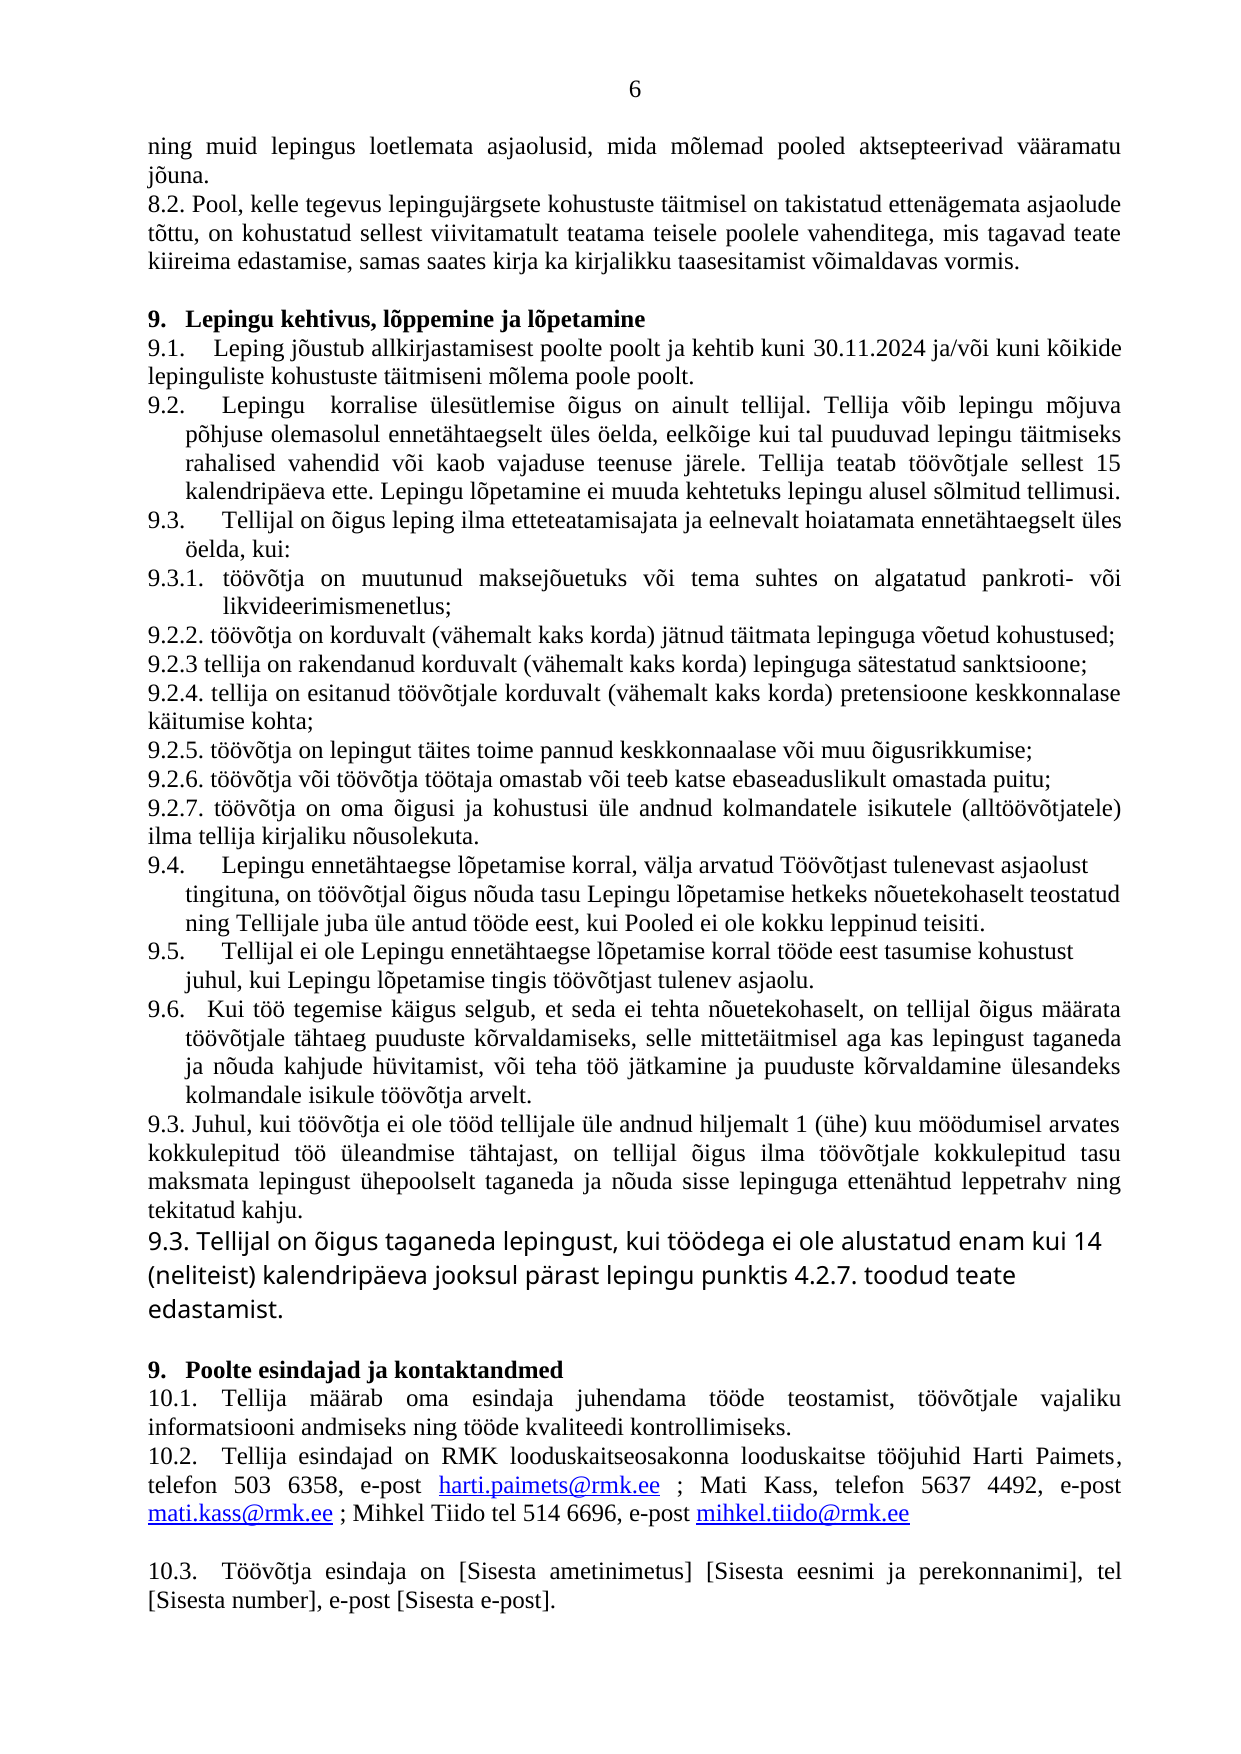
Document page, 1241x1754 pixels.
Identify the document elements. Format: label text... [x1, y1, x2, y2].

text 9.2.6. töövõtja või töövõtja töötaja omastab või teeb katse ebaseaduslikult omastada puitu; [148, 764, 1122, 793]
text 9.2.5. töövõtja on lepingut täites toime pannud keskkonnaalase või muu õigusrikkumise; [148, 735, 1122, 764]
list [148, 131, 1122, 189]
text 9.2.2. töövõtja on korduvalt (vähemalt kaks korda) jätnud täitmata lepinguga võetud kohustused; [148, 620, 1122, 649]
list Lepingu ennetähtaegse lõpetamise korral, välja arvatud Töövõtjast tulenevast asjaolust tingituna, on töövõtjal õigus nõuda tasu Lepingu lõpetamise hetkeks nõuetekohaselt teostatud ning Tellijale juba üle antud tööde eest, kui Pooled ei ole kokku leppinud teisiti. [148, 850, 1122, 936]
list Tellija esindajad on RMK looduskaitseosakonna looduskaitse tööjuhid Harti Paimets, telefon 503 6358, e-post harti.paimets@rmk.ee ; Mati Kass, telefon 5637 4492, e-post mati.kass@rmk.ee ; Mihkel Tiido tel 514 6696, e-post mihkel.tiido@rmk.ee [148, 1441, 1122, 1527]
list Kui töö tegemise käigus selgub, et seda ei tehta nõuetekohaselt, on tellijal õigus määrata töövõtjale tähtaeg puuduste kõrvaldamiseks, selle mittetäitmisel aga kas lepingust taganeda ja nõuda kahjude hüvitamist, või teha töö jätkamine ja puuduste kõrvaldamine ülesandeks kolmandale isikule töövõtja arvelt. [148, 994, 1122, 1109]
list Leping jõustub allkirjastamisest poolte poolt ja kehtib kuni ja/või kuni kõikide lepinguliste kohustuste täitmiseni mõlema poole poolt. [148, 333, 1122, 390]
text 9.2.7. töövõtja on oma õigusi ja kohustusi üle andnud kolmandatele isikutele (alltöövõtjatele) ilma tellija kirjaliku nõusolekuta. [148, 793, 1122, 850]
text 9.2.3 tellija on rakendanud korduvalt (vähemalt kaks korda) lepinguga sätestatud sanktsioone; [148, 649, 1122, 678]
list Tellija määrab oma esindaja juhendama tööde teostamist, töövõtjale vajaliku informatsiooni andmiseks ning tööde kvaliteedi kontrollimiseks. [148, 1383, 1122, 1441]
list Tellijal ei ole Lepingu ennetähtaegse lõpetamise korral tööde eest tasumise kohustust juhul, kui Lepingu lõpetamise tingis töövõtjast tulenev asjaolu. [148, 936, 1122, 994]
text 8.2. Pool, kelle tegevus lepingujärgsete kohustuste täitmisel on takistatud ettenägemata asjaolude tõttu, on kohustatud sellest viivitamatult teatama teisele poolele vahenditega, mis tagavad teate kiireima edastamise, samas saates kirja ka kirjalikku taasesitamist võimaldavas vormis. [148, 189, 1122, 275]
text 9.3. Juhul, kui töövõtja ei ole tööd tellijale üle andnud hiljemalt 1 (ühe) kuu möödumisel arvates kokkulepitud töö üleandmise tähtajast, on tellijal õigus ilma töövõtjale kokkulepitud tasu maksmata lepingust ühepoolselt taganeda ja nõuda sisse lepinguga ettenähtud leppetrahv ning tekitatud kahju. [148, 1109, 1122, 1224]
list töövõtja on muutunud maksejõuetuks või tema suhtes on algatatud pankroti- või likvideerimismenetlus; [148, 563, 1122, 620]
list Töövõtja esindaja on tel , e-post [148, 1556, 1122, 1613]
list Tellijal on õigus leping ilma etteteatamisajata ja eelnevalt hoiatamata ennetähtaegselt üles öelda, kui: [148, 505, 1122, 563]
list Poolte esindajad ja kontaktandmed [148, 1355, 1122, 1383]
list Lepingu kehtivus, lõppemine ja lõpetamine [148, 304, 1122, 333]
list Lepingu korralise ülesütlemise õigus on ainult tellijal. Tellija võib lepingu mõjuva põhjuse olemasolul ennetähtaegselt üles öelda, eelkõige kui tal puuduvad lepingu täitmiseks rahalised vahendid või kaob vajaduse teenuse järele. Tellija teatab töövõtjale sellest 15 kalendripäeva ette. Lepingu lõpetamine ei muuda kehtetuks lepingu alusel sõlmitud tellimusi. [148, 390, 1122, 505]
text 9.3. Tellijal on õigus taganeda lepingust, kui töödega ei ole alustatud enam kui 14 (neliteist) kalendripäeva jooksul pärast lepingu punktis 4.2.7. toodud teate edastamist. [148, 1224, 1122, 1326]
text 9.2.4. tellija on esitanud töövõtjale korduvalt (vähemalt kaks korda) pretensioone keskkonnalase käitumise kohta; [148, 678, 1122, 735]
